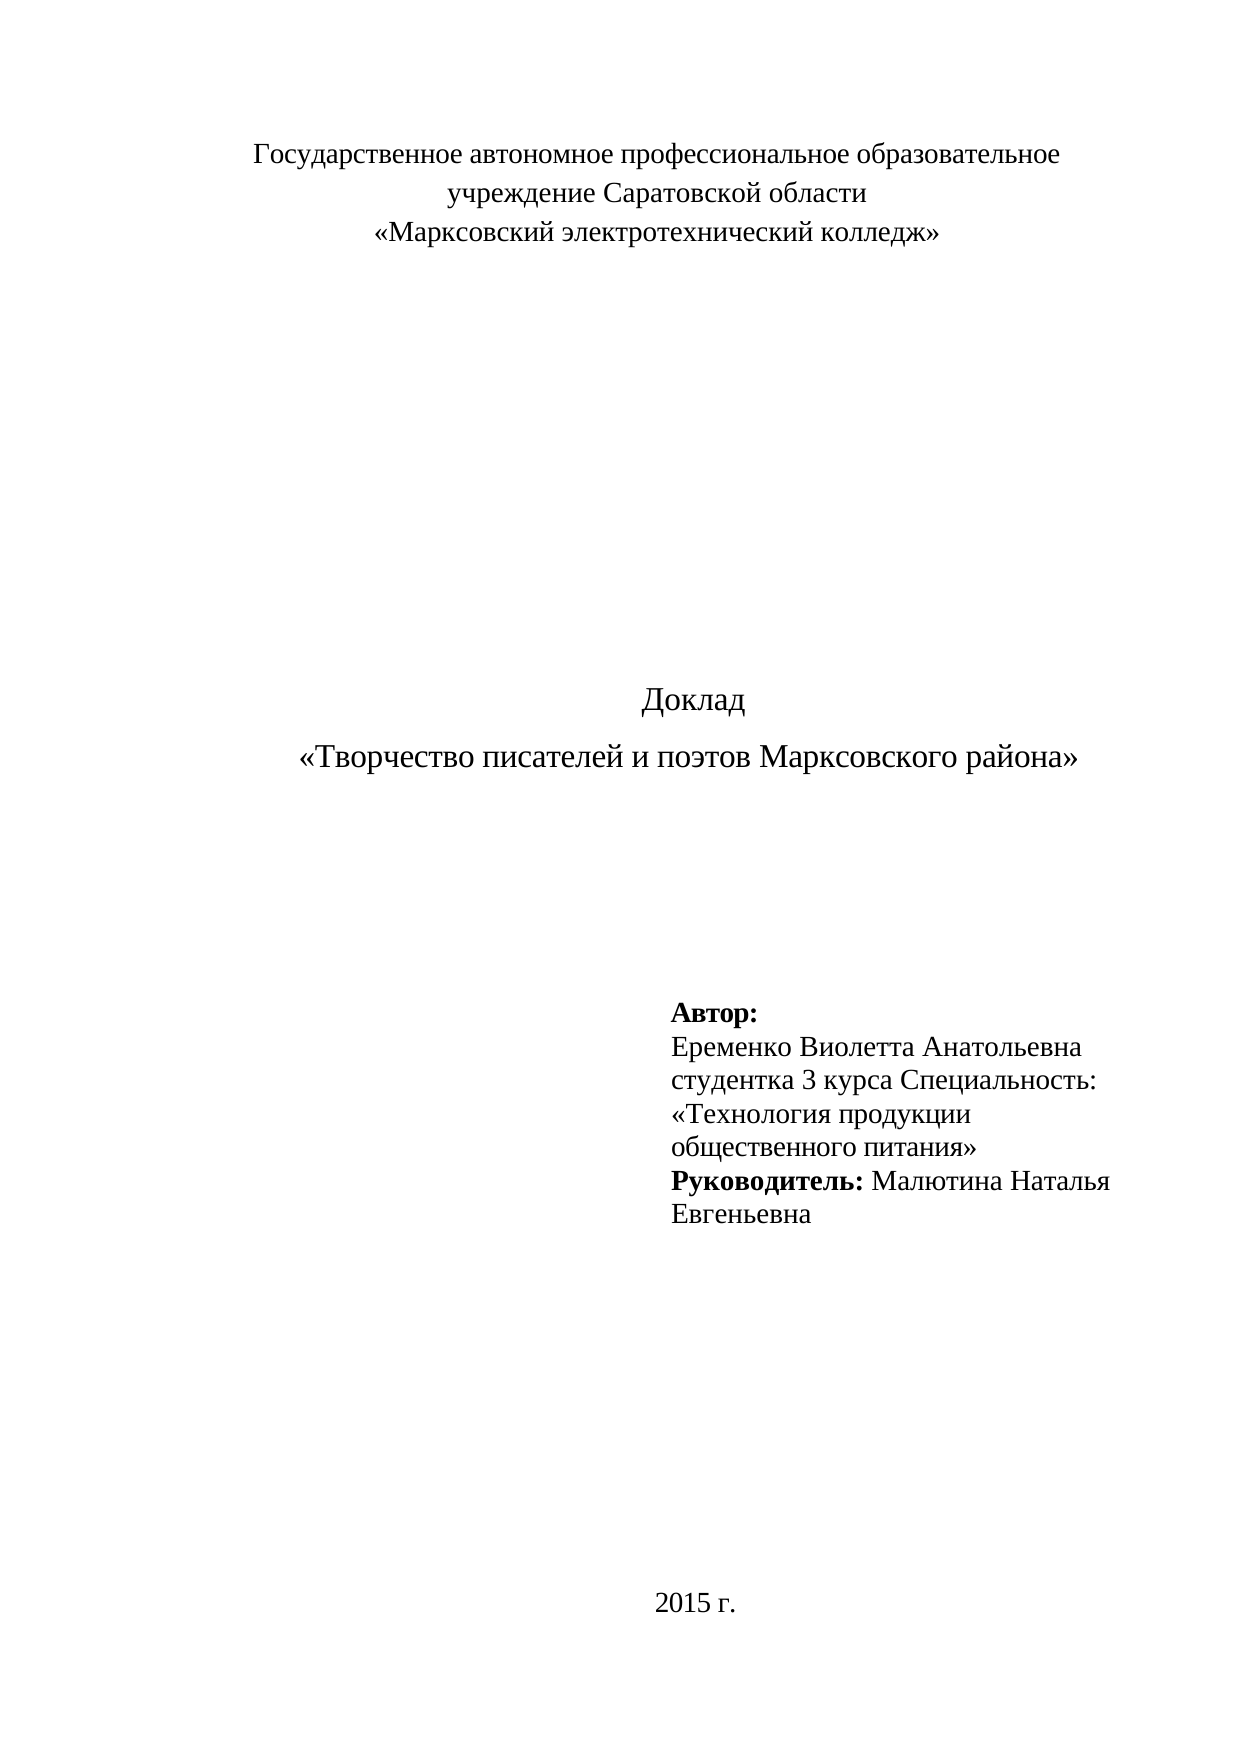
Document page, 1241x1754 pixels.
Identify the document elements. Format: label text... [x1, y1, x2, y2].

text «Творчество писателей и поэтов Марксовского района» [298, 736, 1123, 774]
text «Марксовский электротехнический колледж» [248, 210, 1066, 249]
text Доклад [263, 679, 1123, 717]
text Государственное автономное профессиональное образовательное [248, 132, 1065, 171]
text 2015 г. [268, 1585, 1123, 1618]
text Еременко Виолетта Анатольевна студентка 3 курса Специальность: «Технология продукции общественного питания» Руководитель: Малютина Наталья Евгеньевна [671, 1029, 1123, 1231]
text учреждение Саратовской области [248, 171, 1066, 210]
text Автор: [670, 996, 1123, 1029]
